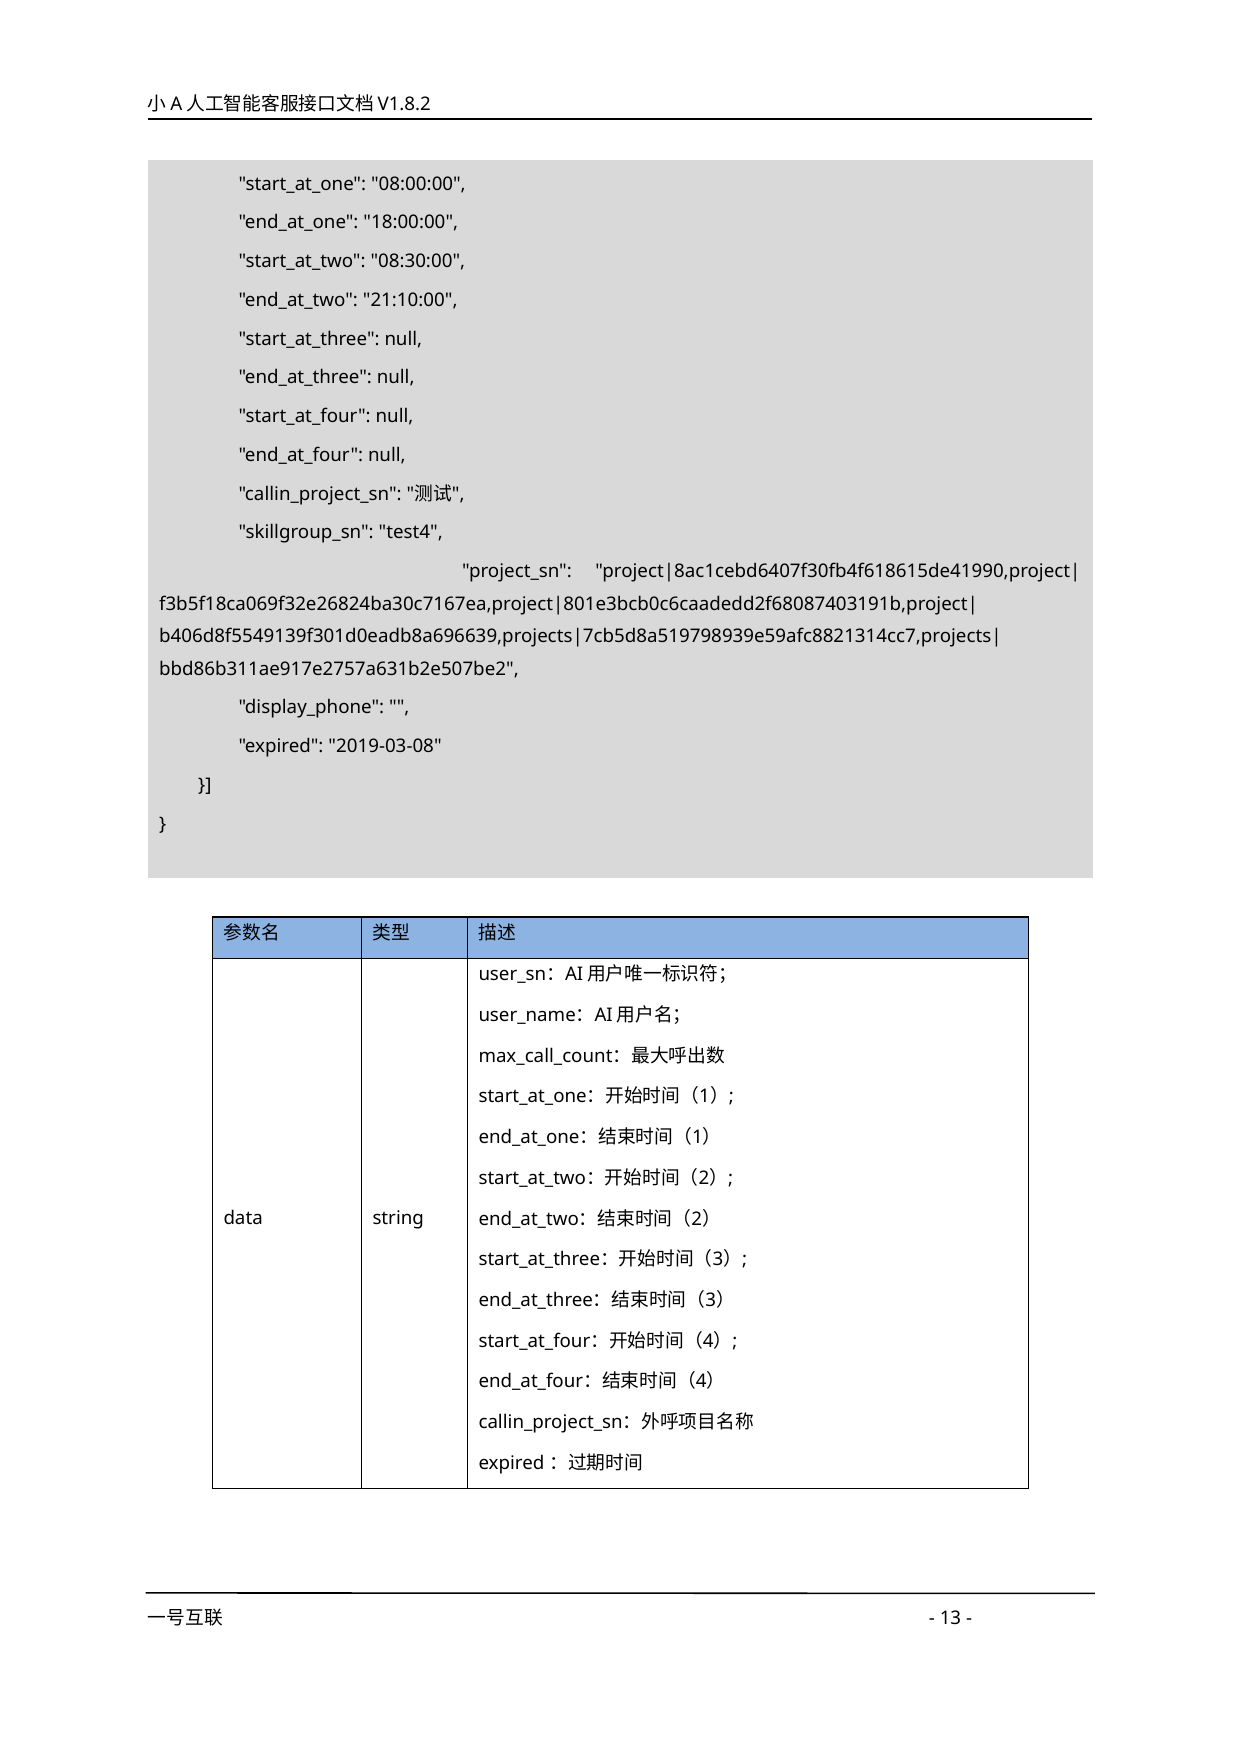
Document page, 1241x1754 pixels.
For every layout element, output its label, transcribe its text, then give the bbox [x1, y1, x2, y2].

table_header 类型 [362, 918, 467, 958]
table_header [148, 160, 1093, 878]
table_cell data [213, 959, 361, 1488]
table_cell string [362, 959, 467, 1488]
table_cell user_sn：AI用户唯一标识符； user_name：AI用户名； max_call_count：最大呼出数 start_at_one：开始时间（1）; end_at_one：结束时间（1） start_at_two：开始时间（2）; end_at_two：结束时间（2） start_at_three：开始时间（3）; end_at_three：结束时间（3） start_at_four：开始时间（4）; end_at_four：结束时间（4） callin_project_sn：外呼项目名称 expired ：过期时间 [468, 959, 1028, 1488]
table_header 参数名 [213, 918, 361, 958]
table_header 描述 [468, 918, 1028, 958]
